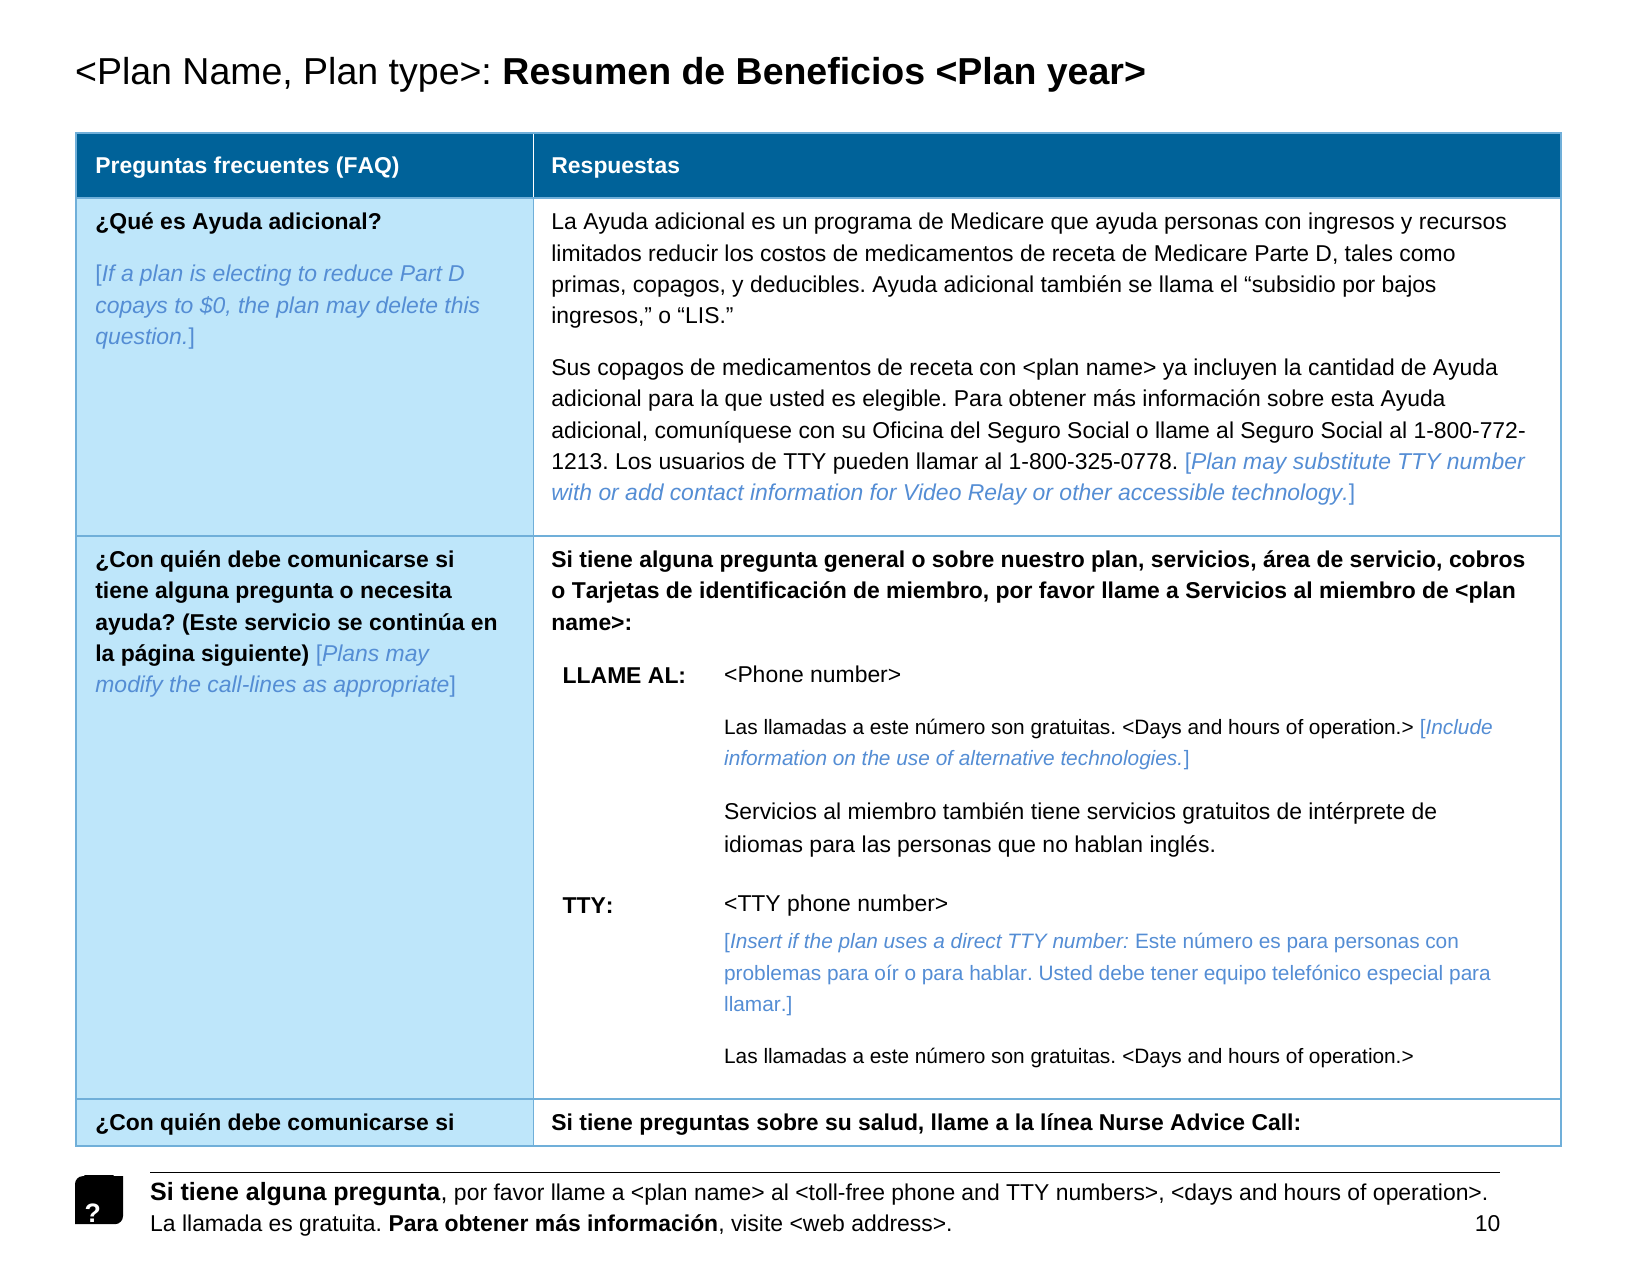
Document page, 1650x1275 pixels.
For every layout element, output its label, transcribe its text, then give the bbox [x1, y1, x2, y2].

table_header Respuestas [534, 134, 1560, 197]
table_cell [77, 1100, 533, 1145]
table_cell ¿Con quién debe comunicarse si tiene alguna pregunta o necesita ayuda? (Este servicio se continúa en la página siguiente) [Plans may modify the call-lines as appropriate] [77, 537, 533, 1098]
table_cell ¿Qué es Ayuda adicional? [If a plan is electing to reduce Part D copays to $0, the plan may delete this question.] [77, 199, 533, 535]
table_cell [534, 1100, 1560, 1145]
table_cell Si tiene alguna pregunta general o sobre nuestro plan, servicios, área de servicio, cobros o Tarjetas de identificación de miembro, por favor llame a Servicios al miembro de <plan name>: [534, 537, 1560, 1098]
table_header Preguntas frecuentes (FAQ) [77, 134, 533, 197]
table_cell La Ayuda adicional es un programa de Medicare que ayuda personas con ingresos y recursos limitados reducir los costos de medicamentos de receta de Medicare Parte D, tales como primas, copagos, y deducibles. Ayuda adicional también se llama el “subsidio por bajos ingresos,” o “LIS.” Sus copagos de medicamentos de receta con <plan name> ya incluyen la cantidad de Ayuda adicional para la que usted es elegible. Para obtener más información sobre esta Ayuda adicional, comuníquese con su Oficina del Seguro Social o llame al Seguro Social al 1-800-772-1213. Los usuarios de TTY pueden llamar al 1-800-325-0778. [Plan may substitute TTY number with or add contact information for Video Relay or other accessible technology.] [534, 199, 1560, 535]
